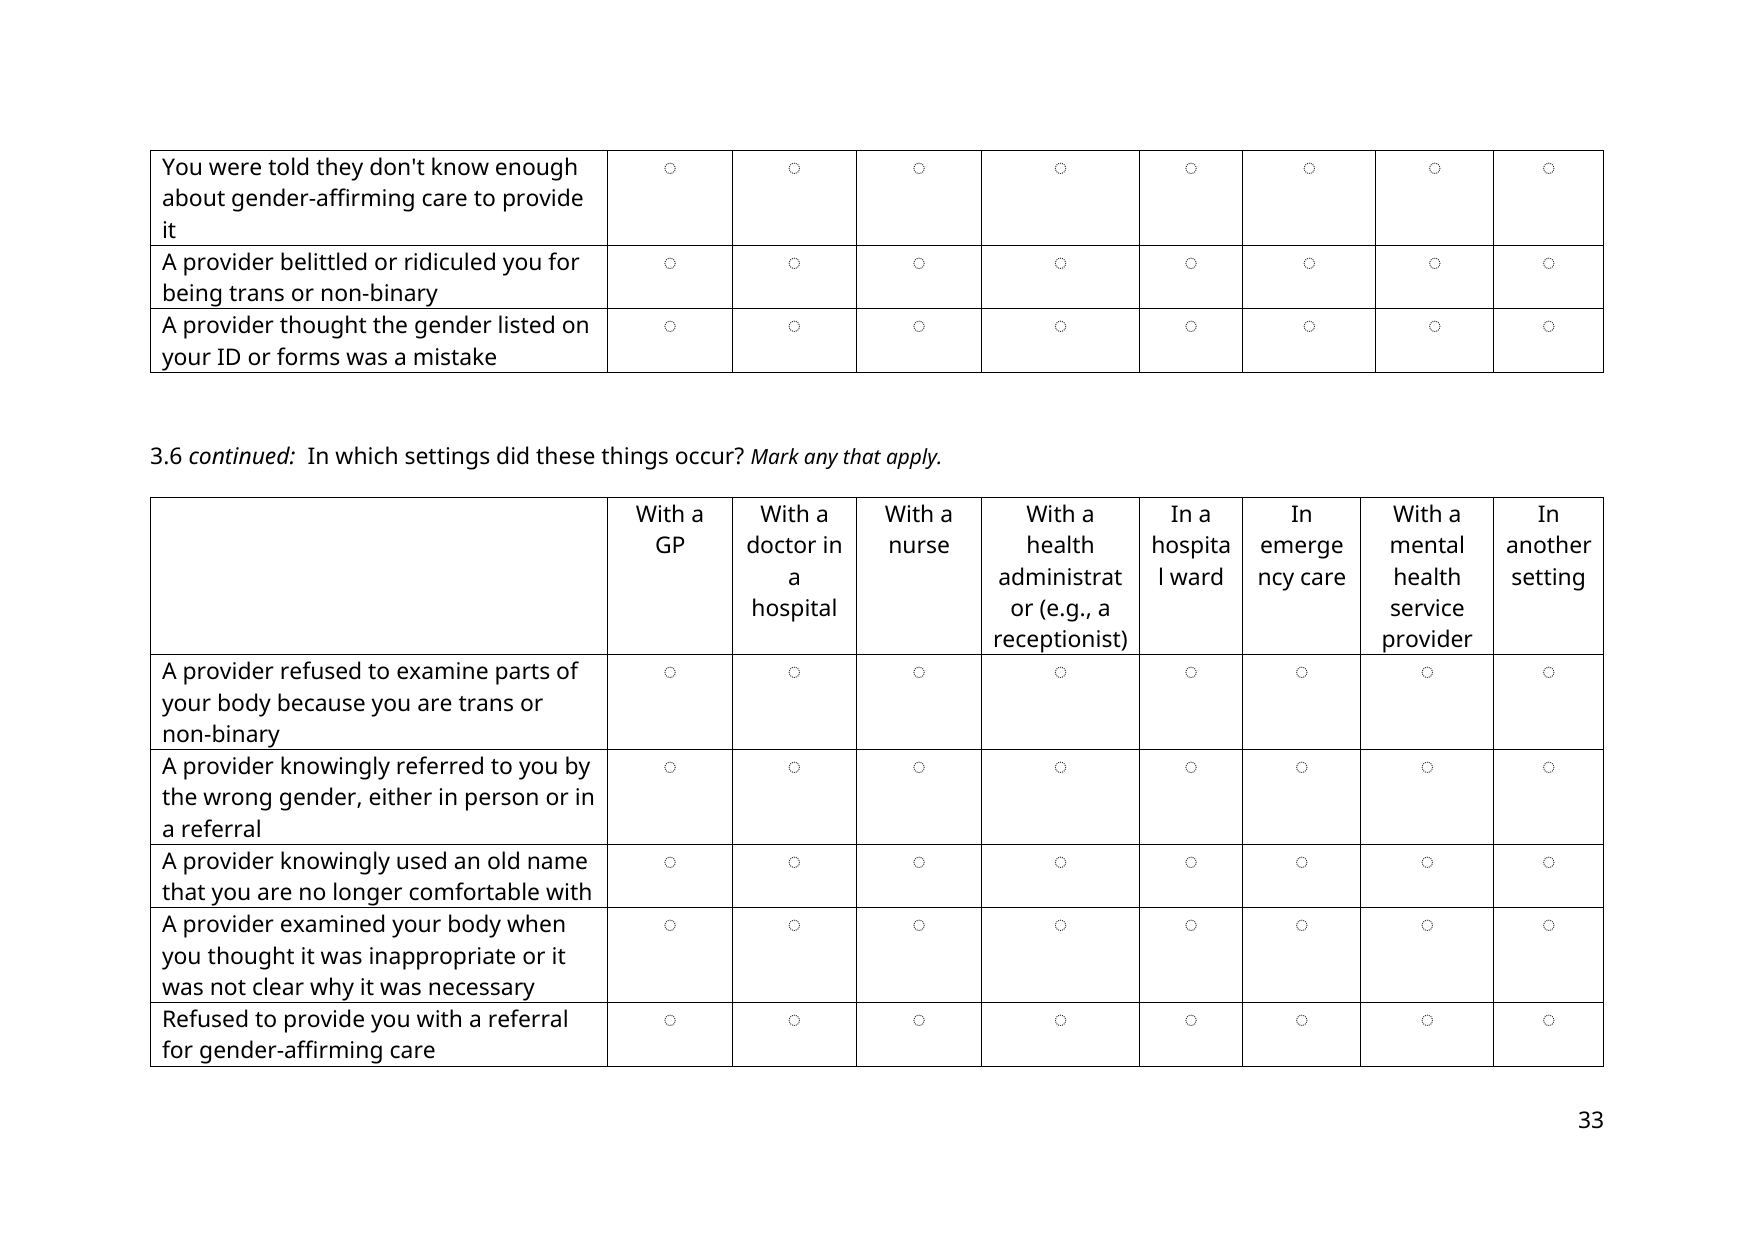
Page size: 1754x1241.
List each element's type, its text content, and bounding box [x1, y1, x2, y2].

table_cell 󠅣 [982, 151, 1139, 245]
table_cell 󠅣 [1494, 655, 1603, 749]
table_cell 󠅣 [608, 151, 732, 245]
table_cell 󠅣 [1494, 750, 1603, 844]
table_cell 󠅣 [1140, 151, 1242, 245]
table_cell A provider belittled or ridiculed you for being trans or non-binary [151, 246, 607, 308]
table_cell 󠅣 [1494, 908, 1603, 1002]
table_cell 󠅣 [733, 151, 856, 245]
table_cell A provider knowingly used an old name that you are no longer comfortable with [151, 845, 607, 907]
table_cell 󠅣 [1376, 151, 1493, 245]
table_cell 󠅣 [733, 1003, 856, 1066]
table_cell 󠅣 [1140, 655, 1242, 749]
table_header In a hospital ward [1140, 498, 1242, 654]
table_cell 󠅣 [982, 655, 1139, 749]
table_cell 󠅣 [982, 309, 1139, 372]
table_cell 󠅣 [733, 246, 856, 308]
table_header With a doctor in a hospital [733, 498, 856, 654]
table_cell 󠅣 [982, 1003, 1139, 1066]
table_cell 󠅣 [857, 309, 981, 372]
table_cell 󠅣 [1376, 309, 1493, 372]
table_cell 󠅣 [1140, 309, 1242, 372]
table_cell 󠅣 [608, 655, 732, 749]
text 3.6 continued: In which settings did these things occur? Mark any that apply. [150, 440, 1604, 471]
table_cell A provider knowingly referred to you by the wrong gender, either in person or in a referral [151, 750, 607, 844]
table_header In another setting [1494, 498, 1603, 654]
table_cell 󠅣 [1361, 908, 1493, 1002]
table_cell 󠅣 [1243, 845, 1360, 907]
table_cell 󠅣 [1243, 908, 1360, 1002]
table_cell 󠅣 [1243, 655, 1360, 749]
table_cell 󠅣 [1243, 151, 1375, 245]
table_cell 󠅣 [608, 1003, 732, 1066]
table_header In emergency care [1243, 498, 1360, 654]
table_cell 󠅣 [608, 908, 732, 1002]
table_cell A provider examined your body when you thought it was inappropriate or it was not clear why it was necessary [151, 908, 607, 1002]
table_cell 󠅣 [1243, 246, 1375, 308]
table_cell 󠅣 [1376, 246, 1493, 308]
table_cell 󠅣 [982, 845, 1139, 907]
table_cell 󠅣 [982, 750, 1139, 844]
table_cell 󠅣 [733, 845, 856, 907]
table_cell 󠅣 [1494, 309, 1603, 372]
table_cell 󠅣 [857, 246, 981, 308]
table_cell 󠅣 [608, 750, 732, 844]
table_header With a health administrator (e.g., a receptionist) [982, 498, 1139, 654]
table_cell 󠅣 [1361, 750, 1493, 844]
table_cell A provider refused to examine parts of your body because you are trans or non-binary [151, 655, 607, 749]
table_header With a GP [608, 498, 732, 654]
table_header With a nurse [857, 498, 981, 654]
table_cell 󠅣 [1361, 845, 1493, 907]
table_cell 󠅣 [1494, 1003, 1603, 1066]
table_cell 󠅣 [1140, 246, 1242, 308]
table_cell 󠅣 [857, 750, 981, 844]
table_cell 󠅣 [857, 845, 981, 907]
table_cell 󠅣 [608, 845, 732, 907]
table_cell 󠅣 [733, 750, 856, 844]
table_cell 󠅣 [1243, 309, 1375, 372]
table_cell 󠅣 [1361, 655, 1493, 749]
table_cell A provider thought the gender listed on your ID or forms was a mistake [151, 309, 607, 372]
table_cell 󠅣 [857, 1003, 981, 1066]
table_header With a mental health service provider [1361, 498, 1493, 654]
table_cell 󠅣 [1494, 151, 1603, 245]
table_cell 󠅣 [1361, 1003, 1493, 1066]
table_cell 󠅣 [608, 246, 732, 308]
table_cell 󠅣 [1494, 246, 1603, 308]
table_cell 󠅣 [857, 655, 981, 749]
table_cell 󠅣 [857, 151, 981, 245]
table_cell 󠅣 [1140, 750, 1242, 844]
table_cell 󠅣 [733, 309, 856, 372]
table_cell 󠅣 [982, 246, 1139, 308]
table_cell 󠅣 [1140, 1003, 1242, 1066]
table_cell 󠅣 [982, 908, 1139, 1002]
table_cell Refused to provide you with a referral for gender-affirming care [151, 1003, 607, 1066]
table_cell 󠅣 [733, 908, 856, 1002]
table_cell 󠅣 [1243, 750, 1360, 844]
table_cell You were told they don't know enough about gender-affirming care to provide it [151, 151, 607, 245]
table_cell 󠅣 [608, 309, 732, 372]
table_header [151, 498, 607, 654]
table_cell 󠅣 [1494, 845, 1603, 907]
table_cell 󠅣 [857, 908, 981, 1002]
table_cell 󠅣 [733, 655, 856, 749]
table_cell 󠅣 [1140, 908, 1242, 1002]
table_cell 󠅣 [1140, 845, 1242, 907]
table_cell 󠅣 [1243, 1003, 1360, 1066]
